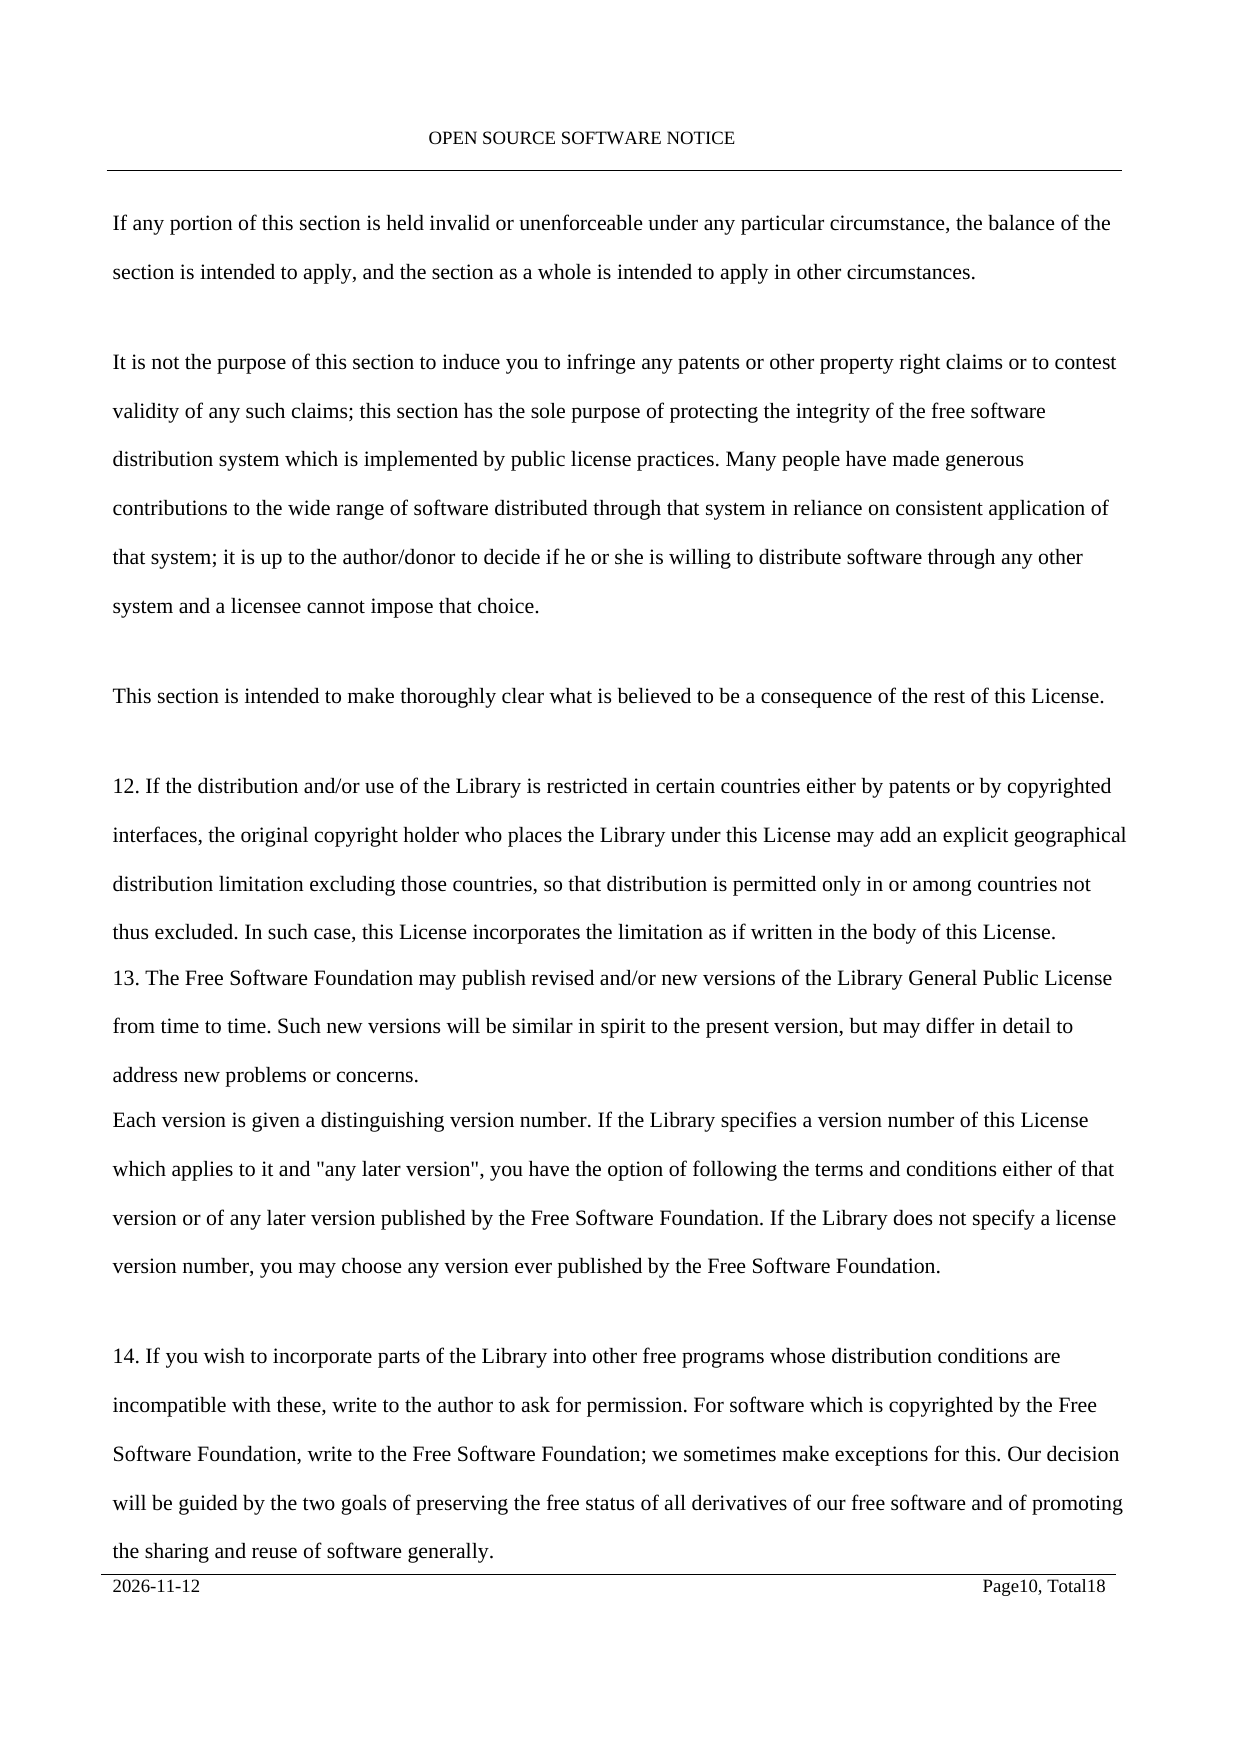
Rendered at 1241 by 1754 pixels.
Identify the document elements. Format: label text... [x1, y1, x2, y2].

text If any portion of this section is held invalid or unenforceable under any particular circumstance, the balance of the section is intended to apply, and the section as a whole is intended to apply in other circumstances. [112, 206, 1128, 288]
text This section is intended to make thoroughly clear what is believed to be a consequence of the rest of this License. [112, 679, 1128, 712]
text Each version is given a distinguishing version number. If the Library specifies a version number of this License which applies to it and "any later version", you have the option of following the terms and conditions either of that version or of any later version published by the Free Software Foundation. If the Library does not specify a license version number, you may choose any version ever published by the Free Software Foundation. [112, 1103, 1128, 1282]
text It is not the purpose of this section to induce you to infringe any patents or other property right claims or to contest validity of any such claims; this section has the sole purpose of protecting the integrity of the free software distribution system which is implemented by public license practices. Many people have made generous contributions to the wide range of software distributed through that system in reliance on consistent application of that system; it is up to the author/donor to decide if he or she is willing to distribute software through any other system and a licensee cannot impose that choice. [112, 345, 1128, 622]
text 14. If you wish to incorporate parts of the Library into other free programs whose distribution conditions are incompatible with these, write to the author to ask for permission. For software which is copyrighted by the Free Software Foundation, write to the Free Software Foundation; we sometimes make exceptions for this. Our decision will be guided by the two goals of preserving the free status of all derivatives of our free software and of promoting the sharing and reuse of software generally. [112, 1340, 1128, 1567]
text 12. If the distribution and/or use of the Library is restricted in certain countries either by patents or by copyrighted interfaces, the original copyright holder who places the Library under this License may add an explicit geographical distribution limitation excluding those countries, so that distribution is permitted only in or among countries not thus excluded. In such case, this License incorporates the limitation as if written in the body of this License. [112, 769, 1128, 948]
text 13. The Free Software Foundation may publish revised and/or new versions of the Library General Public License from time to time. Such new versions will be similar in spirit to the present version, but may differ in detail to address new problems or concerns. [112, 961, 1128, 1091]
